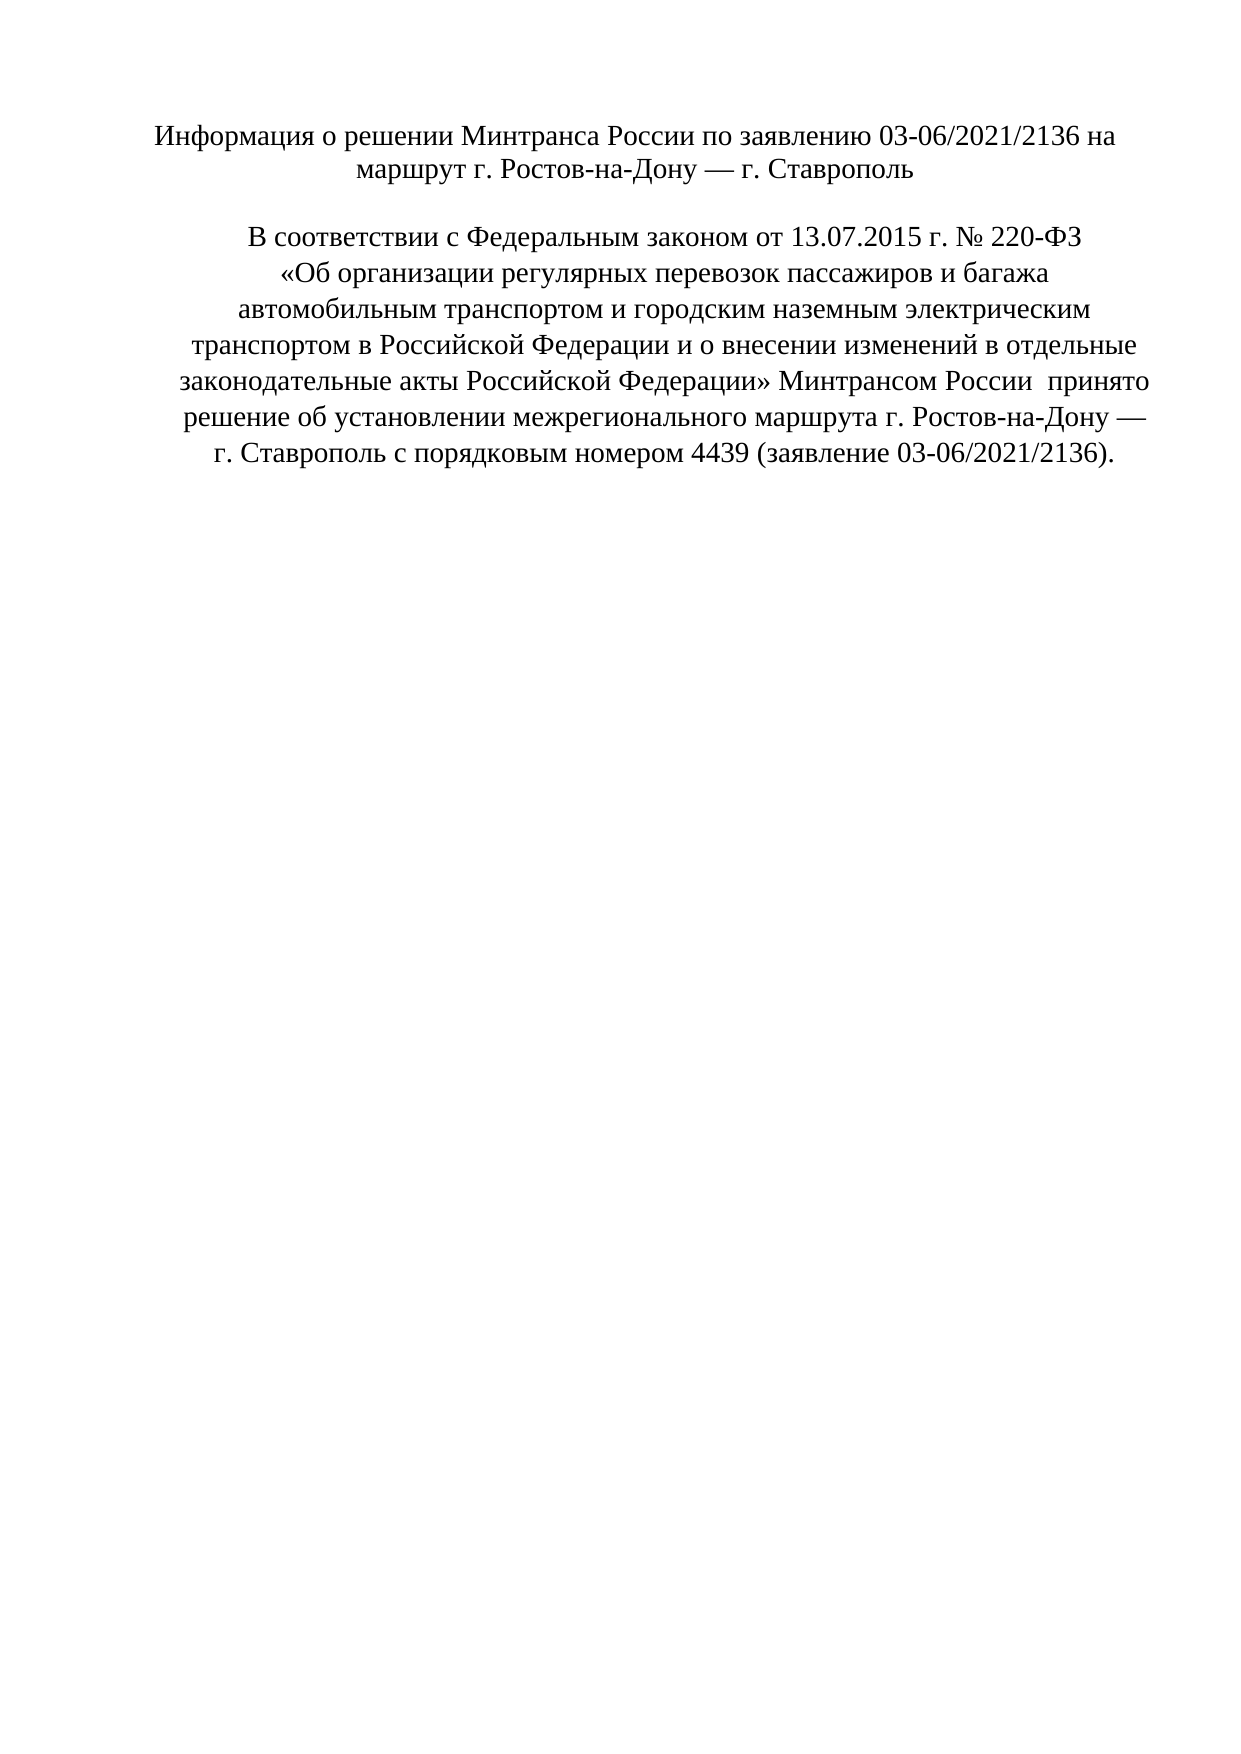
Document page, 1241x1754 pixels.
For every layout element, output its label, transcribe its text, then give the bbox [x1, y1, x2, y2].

text Информация о решении Минтранса России по заявлению 03-06/2021/2136 на маршрут г. Ростов-на-Дону — г. Ставрополь [118, 118, 1152, 185]
text В соответствии с Федеральным законом от 13.07.2015 г. № 220-ФЗ «Об организации регулярных перевозок пассажиров и багажа автомобильным транспортом и городским наземным электрическим транспортом в Российской Федерации и о внесении изменений в отдельные законодательные акты Российской Федерации» Минтрансом России принято решение об установлении межрегионального маршрута г. Ростов-на-Дону — г. Ставрополь с порядковым номером 4439 (заявление 03-06/2021/2136). [177, 219, 1152, 469]
